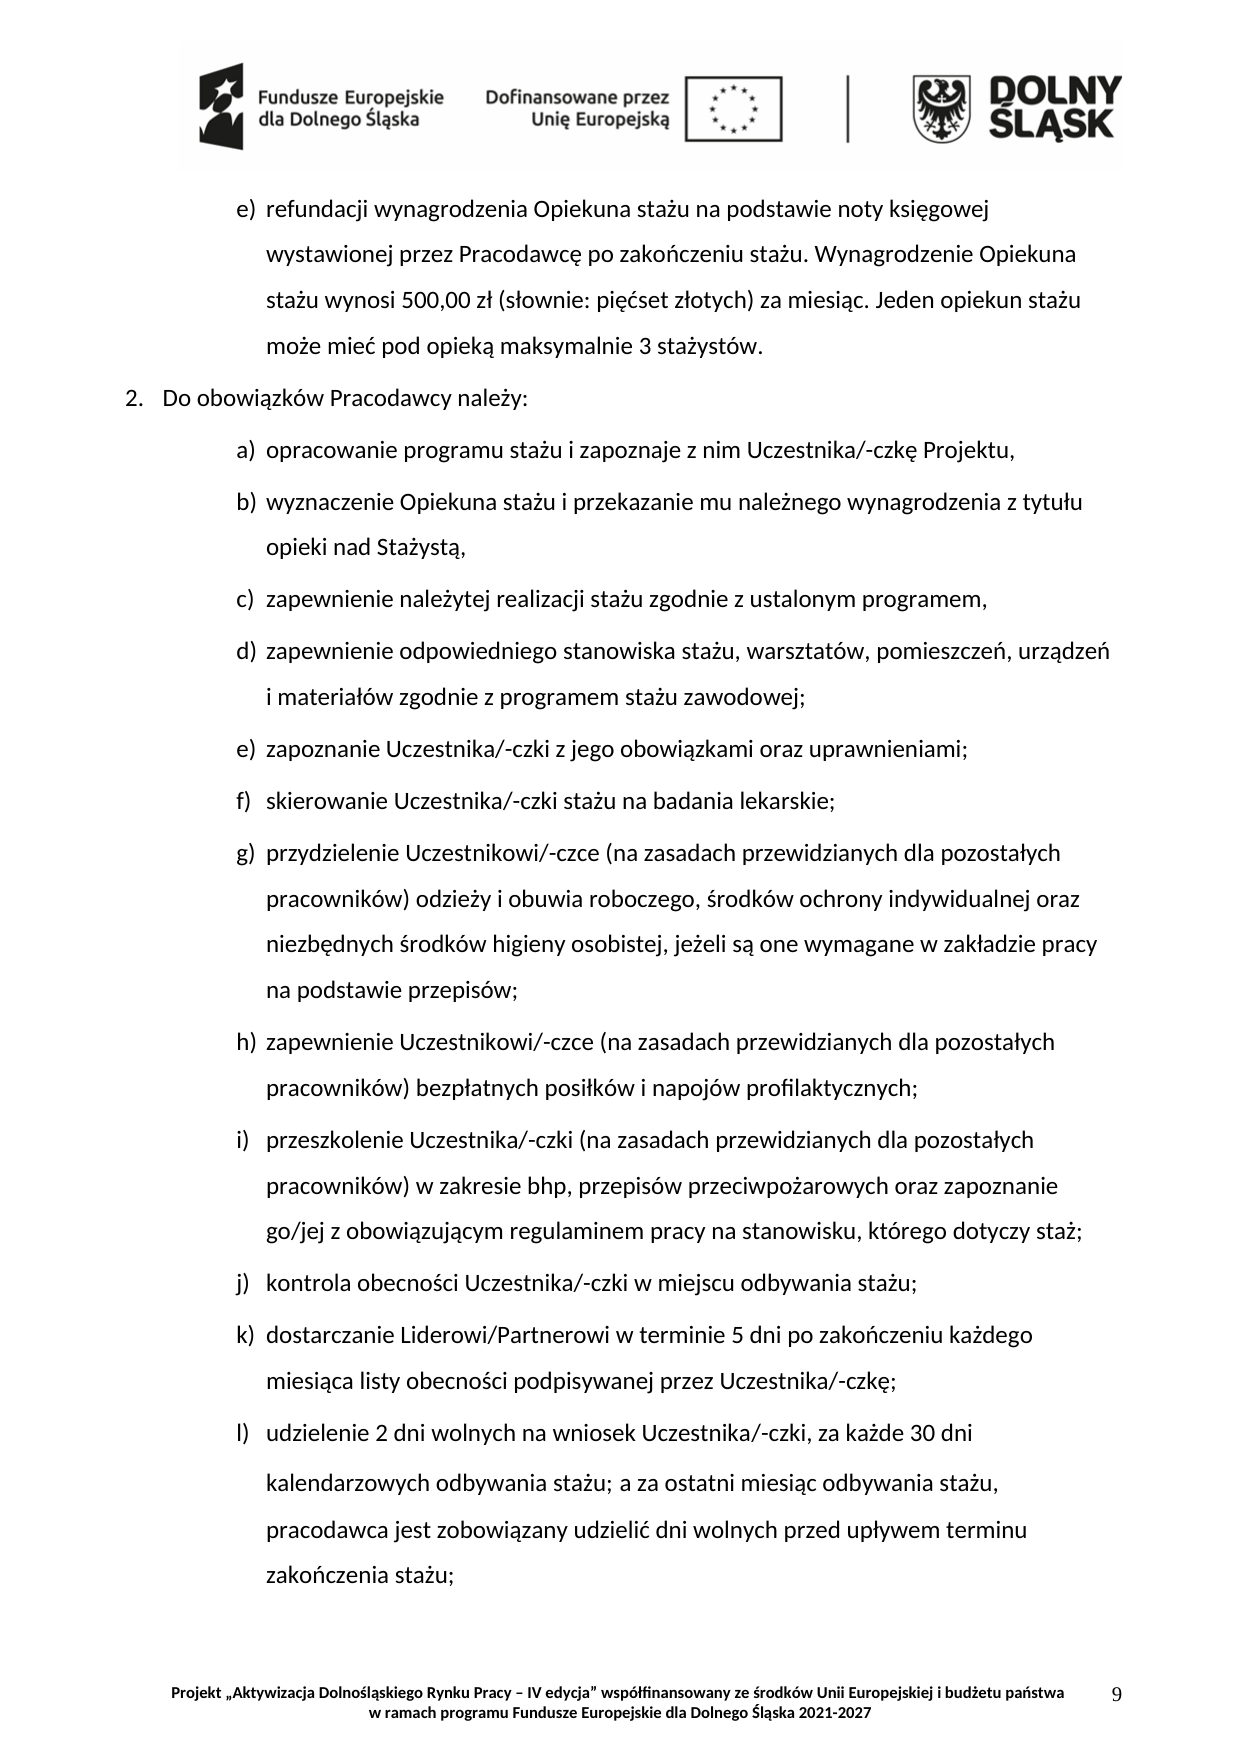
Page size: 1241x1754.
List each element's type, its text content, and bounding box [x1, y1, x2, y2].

list opracowanie programu stażu i zapoznaje z nim Uczestnika/-czkę Projektu, [236, 434, 1122, 464]
list zapewnienie Uczestnikowi/-czce (na zasadach przewidzianych dla pozostałych pracowników) bezpłatnych posiłków i napojów profilaktycznych; [236, 1026, 1122, 1103]
list zapoznanie Uczestnika/-czki z jego obowiązkami oraz uprawnieniami; [236, 733, 1122, 764]
list przydzielenie Uczestnikowi/-czce (na zasadach przewidzianych dla pozostałych pracowników) odzieży i obuwia roboczego, środków ochrony indywidualnej oraz niezbędnych środków higieny osobistej, jeżeli są one wymagane w zakładzie pracy na podstawie przepisów; [236, 837, 1122, 1005]
list refundacji wynagrodzenia Opiekuna stażu na podstawie noty księgowej wystawionej przez Pracodawcę po zakończeniu stażu. Wynagrodzenie Opiekuna stażu wynosi 500,00 zł (słownie: pięćset złotych) za miesiąc. Jeden opiekun stażu może mieć pod opieką maksymalnie 3 stażystów. [236, 193, 1122, 360]
list udzielenie 2 dni wolnych na wniosek Uczestnika/-czki, za każde 30 dni kalendarzowych odbywania stażu; a za ostatni miesiąc odbywania stażu, pracodawca jest zobowiązany udzielić dni wolnych przed upływem terminu zakończenia stażu; [236, 1417, 1122, 1590]
list wyznaczenie Opiekuna stażu i przekazanie mu należnego wynagrodzenia z tytułu opieki nad Stażystą, [236, 486, 1122, 562]
list Do obowiązków Pracodawcy należy: [125, 382, 1122, 412]
list zapewnienie odpowiedniego stanowiska stażu, warsztatów, pomieszczeń, urządzeń i materiałów zgodnie z programem stażu zawodowej; [236, 636, 1122, 712]
list przeszkolenie Uczestnika/-czki (na zasadach przewidzianych dla pozostałych pracowników) w zakresie bhp, przepisów przeciwpożarowych oraz zapoznanie go/jej z obowiązującym regulaminem pracy na stanowisku, którego dotyczy staż; [236, 1124, 1122, 1246]
picture [178, 41, 1123, 172]
list kontrola obecności Uczestnika/-czki w miejscu odbywania stażu; [236, 1267, 1122, 1298]
list dostarczanie Liderowi/Partnerowi w terminie 5 dni po zakończeniu każdego miesiąca listy obecności podpisywanej przez Uczestnika/-czkę; [236, 1319, 1122, 1396]
list skierowanie Uczestnika/-czki stażu na badania lekarskie; [236, 785, 1122, 816]
list zapewnienie należytej realizacji stażu zgodnie z ustalonym programem, [236, 583, 1122, 614]
